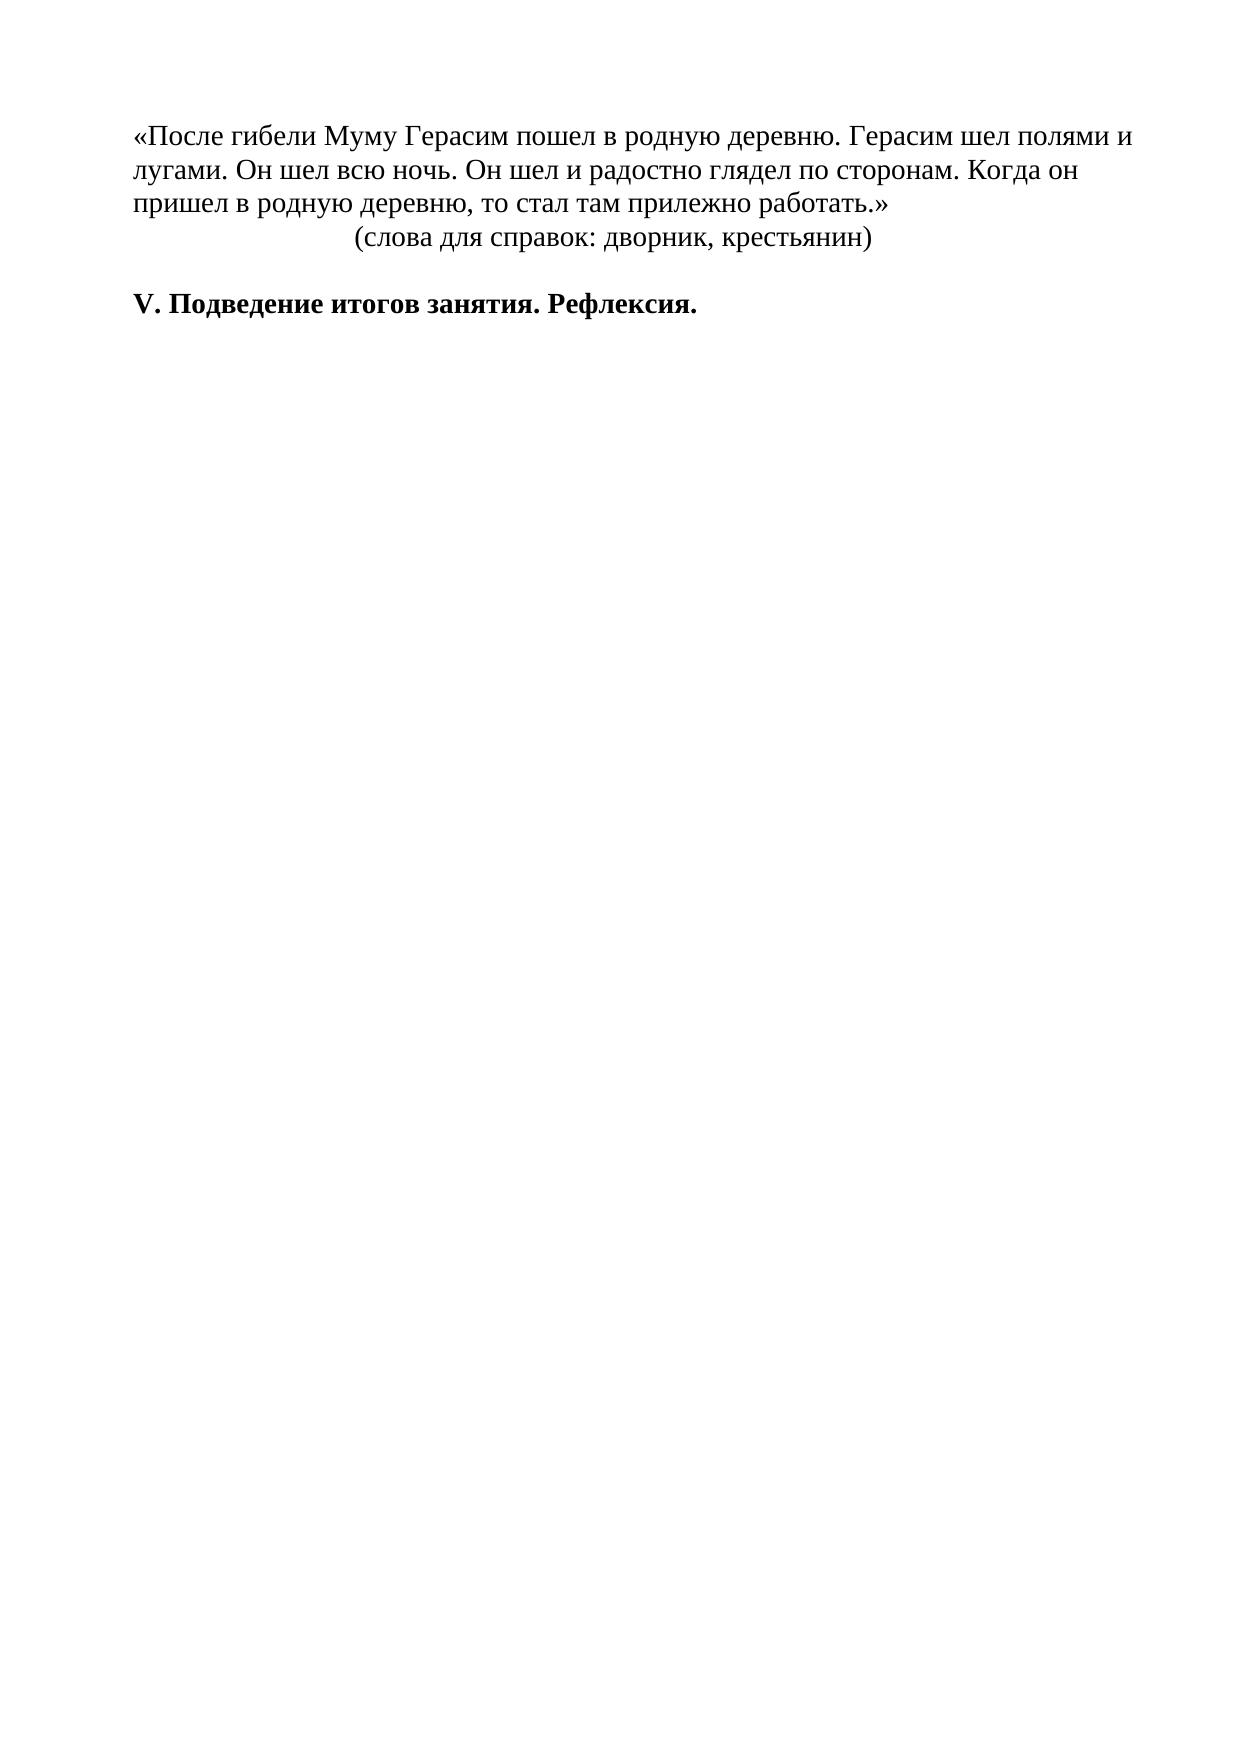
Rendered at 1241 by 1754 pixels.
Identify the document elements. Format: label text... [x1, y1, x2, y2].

text «После гибели Муму Герасим пошел в родную деревню. Герасим шел полями и лугами. Он шел всю ночь. Он шел и радостно глядел по сторонам. Когда он пришел в родную деревню, то стал там прилежно работать.» [133, 118, 1167, 219]
text V. Подведение итогов занятия. Рефлексия. [133, 286, 1167, 319]
text (слова для справок: дворник, крестьянин) [133, 219, 1167, 252]
